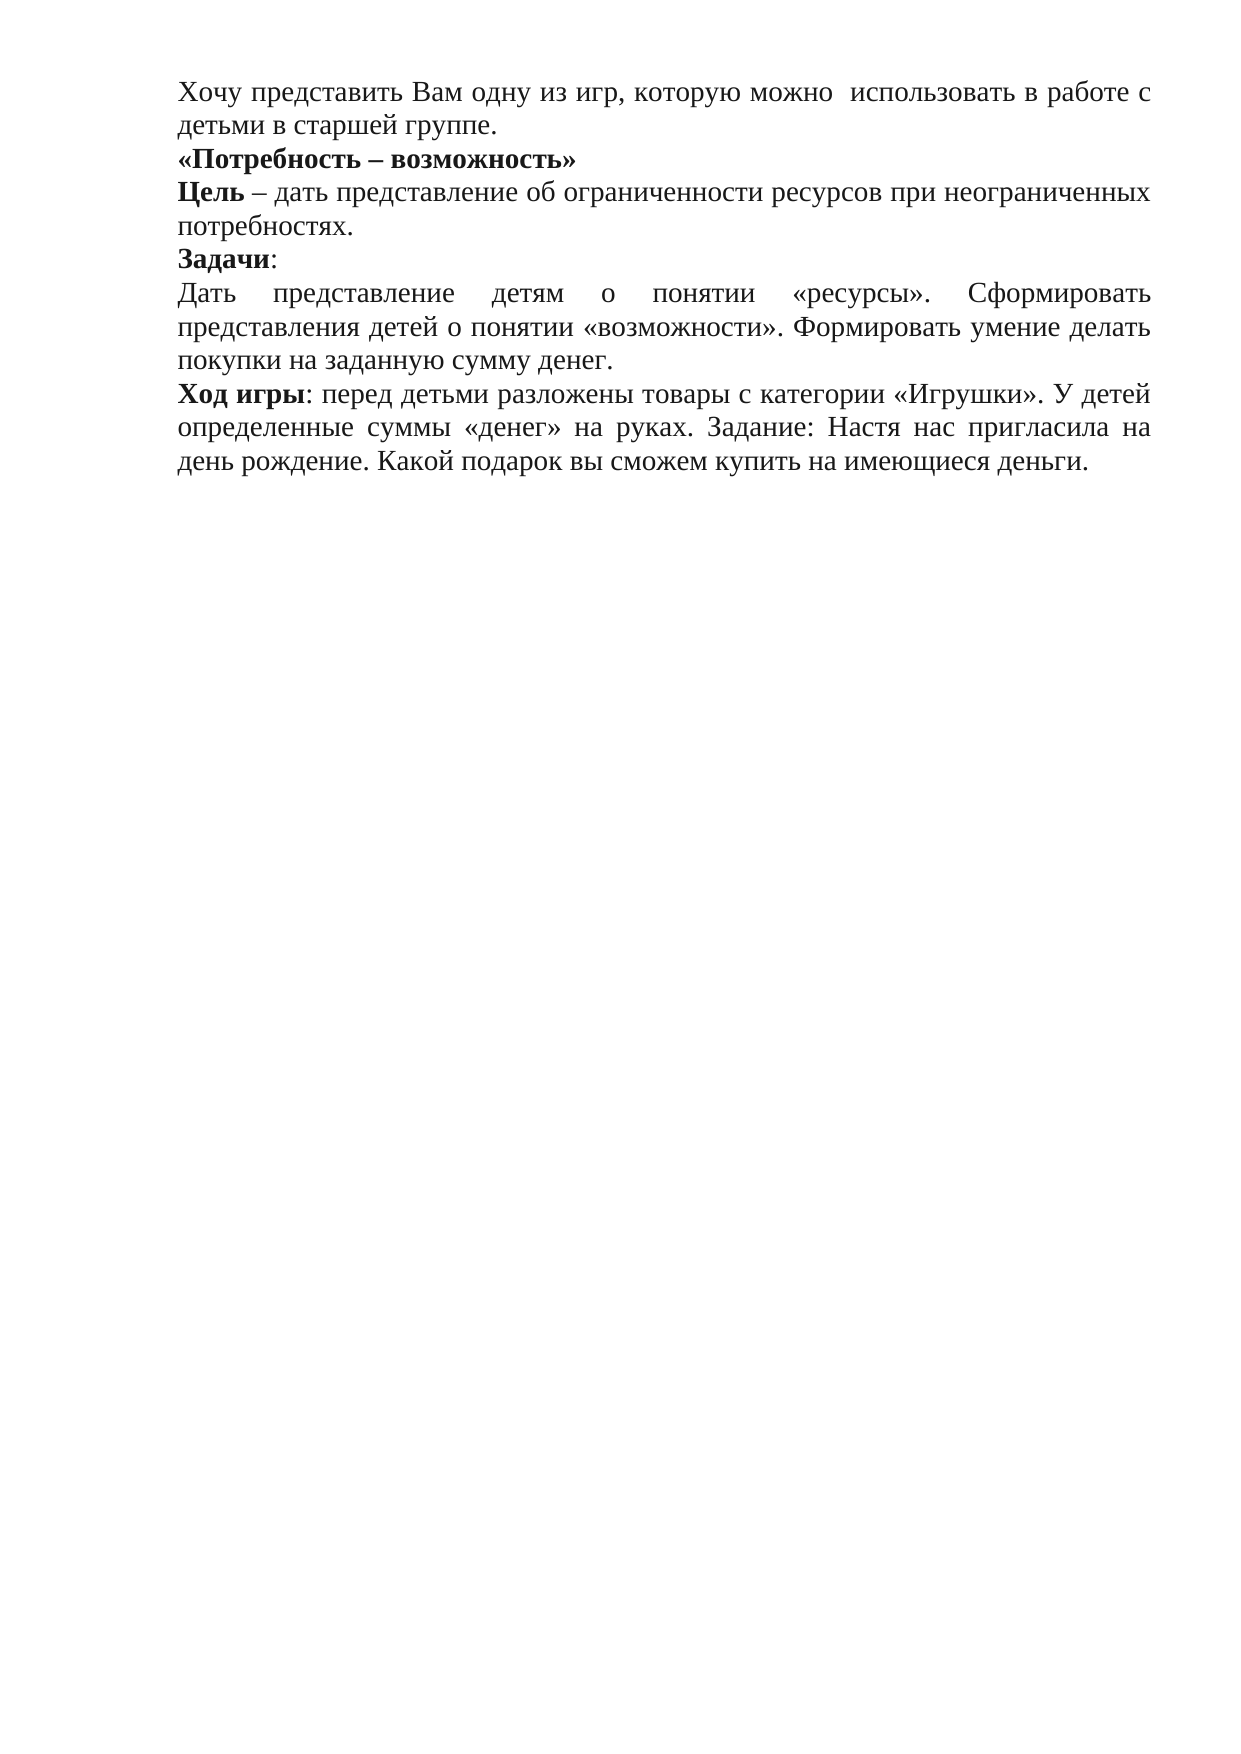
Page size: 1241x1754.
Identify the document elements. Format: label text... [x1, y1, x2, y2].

text Ход игры: перед детьми разложены товары с категории «Игрушки». У детей определенные суммы «денег» на руках. Задание: Настя нас пригласила на день рождение. Какой подарок вы сможем купить на имеющиеся деньги. [177, 376, 1152, 476]
text «Потребность – возможность» [177, 141, 1152, 174]
text Цель – дать представление об ограниченности ресурсов при неограниченных потребностях. [177, 174, 1152, 242]
text Хочу представить Вам одну из игр, которую можно использовать в работе с детьми в старшей группе. [177, 74, 1152, 141]
text Задачи: [177, 242, 1152, 275]
text Дать представление детям о понятии «ресурсы». Сформировать представления детей о понятии «возможности». Формировать умение делать покупки на заданную сумму денег. [177, 275, 1152, 376]
